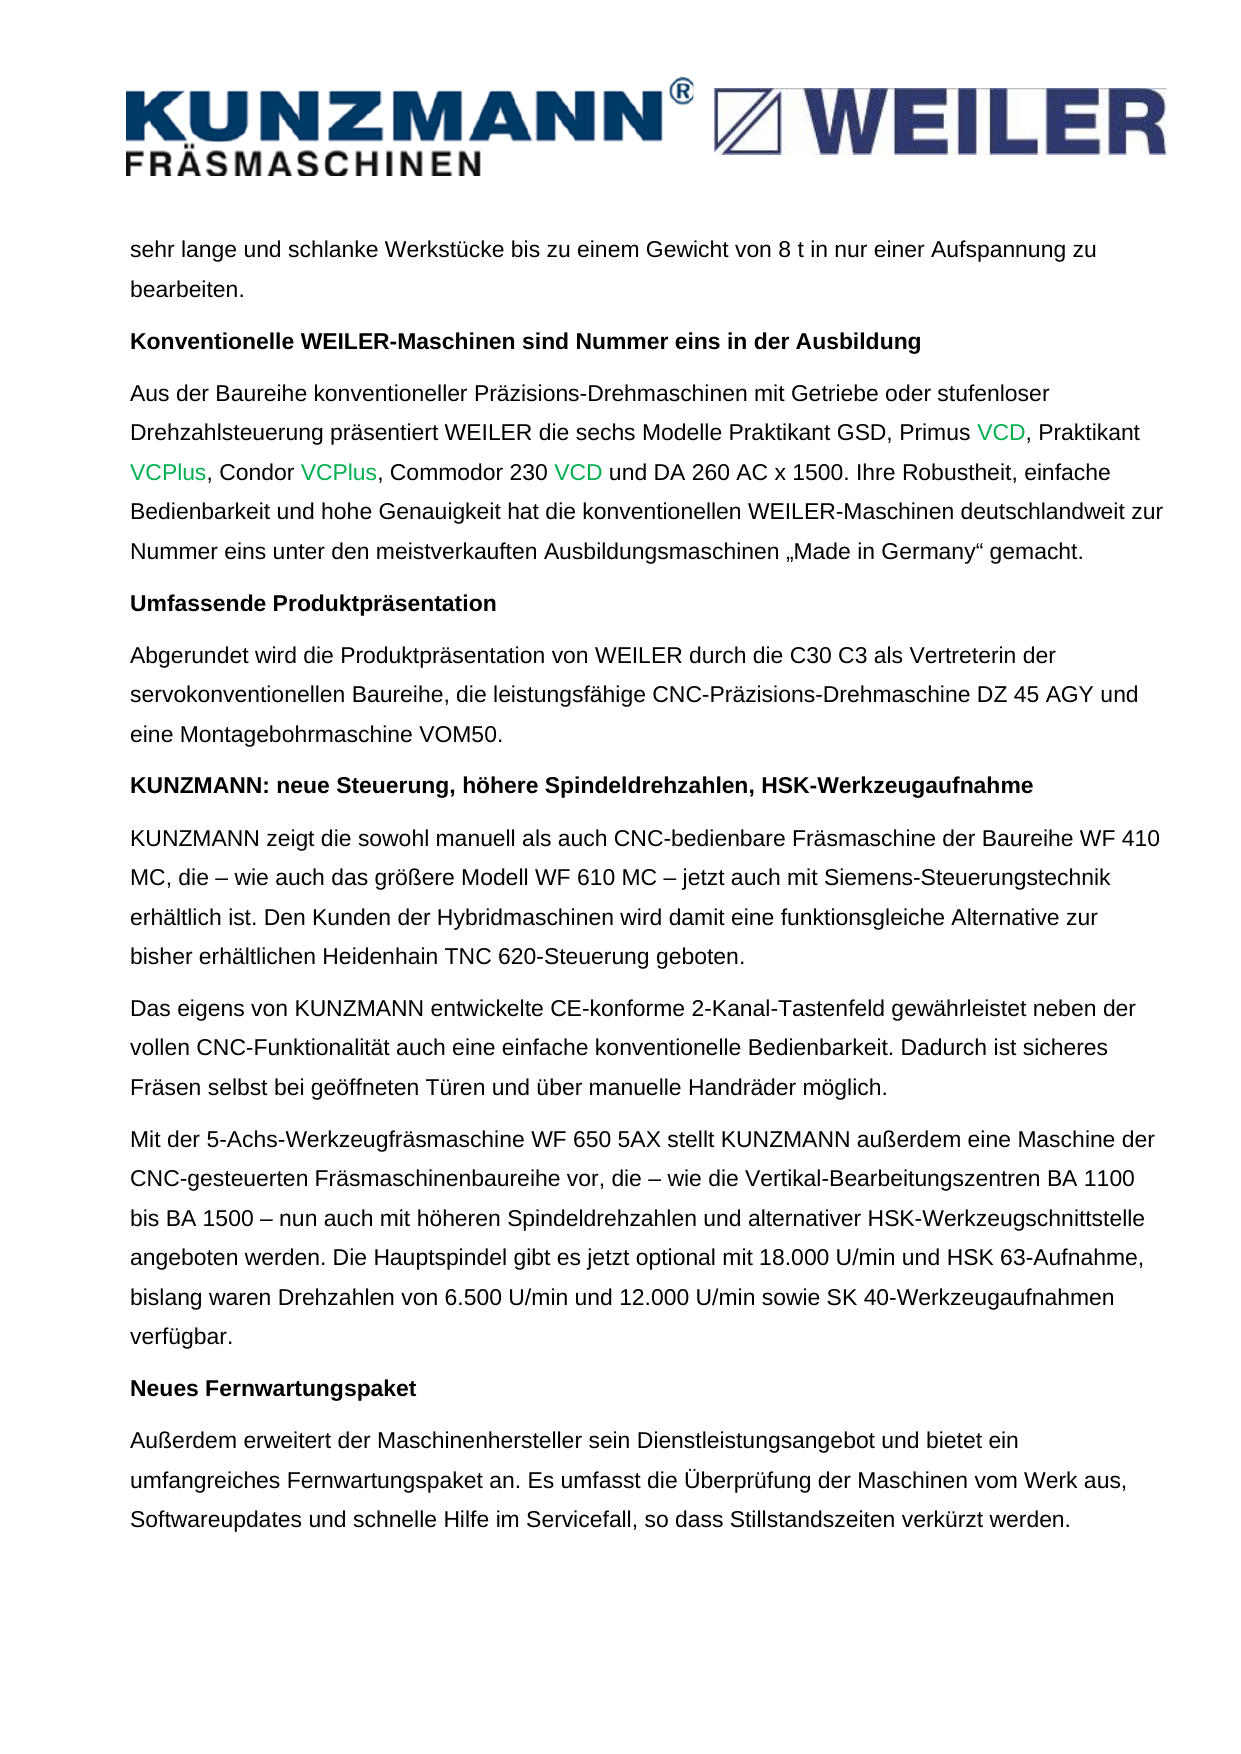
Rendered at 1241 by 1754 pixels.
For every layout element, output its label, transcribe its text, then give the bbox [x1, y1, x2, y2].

text KUNZMANN: neue Steuerung, höhere Spindeldrehzahlen, HSK-Werkzeugaufnahme [130, 772, 1167, 799]
text Abgerundet wird die Produktpräsentation von WEILER durch die C30 C3 als Vertreterin der servokonventionellen Baureihe, die leistungsfähige CNC-Präzisions-Drehmaschine DZ 45 AGY und eine Montagebohrmaschine VOM50. [130, 642, 1167, 747]
text Außerdem erweitert der Maschinenhersteller sein Dienstleistungsangebot und bietet ein umfangreiches Fernwartungspaket an. Es umfasst die Überprüfung der Maschinen vom Werk aus, Softwareupdates und schnelle Hilfe im Servicefall, so dass Stillstandszeiten verkürzt werden. [130, 1427, 1167, 1532]
text Aus der Baureihe konventioneller Präzisions-Drehmaschinen mit Getriebe oder stufenloser Drehzahlsteuerung präsentiert WEILER die sechs Modelle Praktikant GSD, Primus VCD, Praktikant VCPlus, Condor VCPlus, Commodor 230 VCD und DA 260 AC x 1500. Ihre Robustheit, einfache Bedienbarkeit und hohe Genauigkeit hat die konventionellen WEILER-Maschinen deutschlandweit zur Nummer eins unter den meistverkauften Ausbildungsmaschinen „Made in Germany“ gemacht. [130, 380, 1167, 564]
text Neues Fernwartungspaket [130, 1375, 1167, 1402]
text KUNZMANN zeigt die sowohl manuell als auch CNC-bedienbare Fräsmaschine der Baureihe WF 410 MC, die – wie auch das größere Modell WF 610 MC – jetzt auch mit Siemens-Steuerungstechnik erhältlich ist. Den Kunden der Hybridmaschinen wird damit eine funktionsgleiche Alternative zur bisher erhältlichen Heidenhain TNC 620-Steuerung geboten. [130, 824, 1167, 969]
text Konventionelle WEILER-Maschinen sind Nummer eins in der Ausbildung [130, 328, 1167, 354]
text Mit der 5-Achs-Werkzeugfräsmaschine WF 650 5AX stellt KUNZMANN außerdem eine Maschine der CNC-gesteuerten Fräsmaschinenbaureihe vor, die – wie die Vertikal-Bearbeitungszentren BA 1100 bis BA 1500 – nun auch mit höheren Spindeldrehzahlen und alternativer HSK-Werkzeugschnittstelle angeboten werden. Die Hauptspindel gibt es jetzt optional mit 18.000 U/min und HSK 63-Aufnahme, bislang waren Drehzahlen von 6.500 U/min und 12.000 U/min sowie SK 40-Werkzeugaufnahmen verfügbar. [130, 1126, 1167, 1349]
text Umfassende Produktpräsentation [130, 589, 1167, 616]
text Das eigens von KUNZMANN entwickelte CE-konforme 2-Kanal-Tastenfeld gewährleistet neben der vollen CNC-Funktionalität auch eine einfache konventionelle Bedienbarkeit. Dadurch ist sicheres Fräsen selbst bei geöffneten Türen und über manuelle Handräder möglich. [130, 995, 1167, 1100]
picture [124, 77, 694, 175]
picture [714, 88, 1167, 155]
